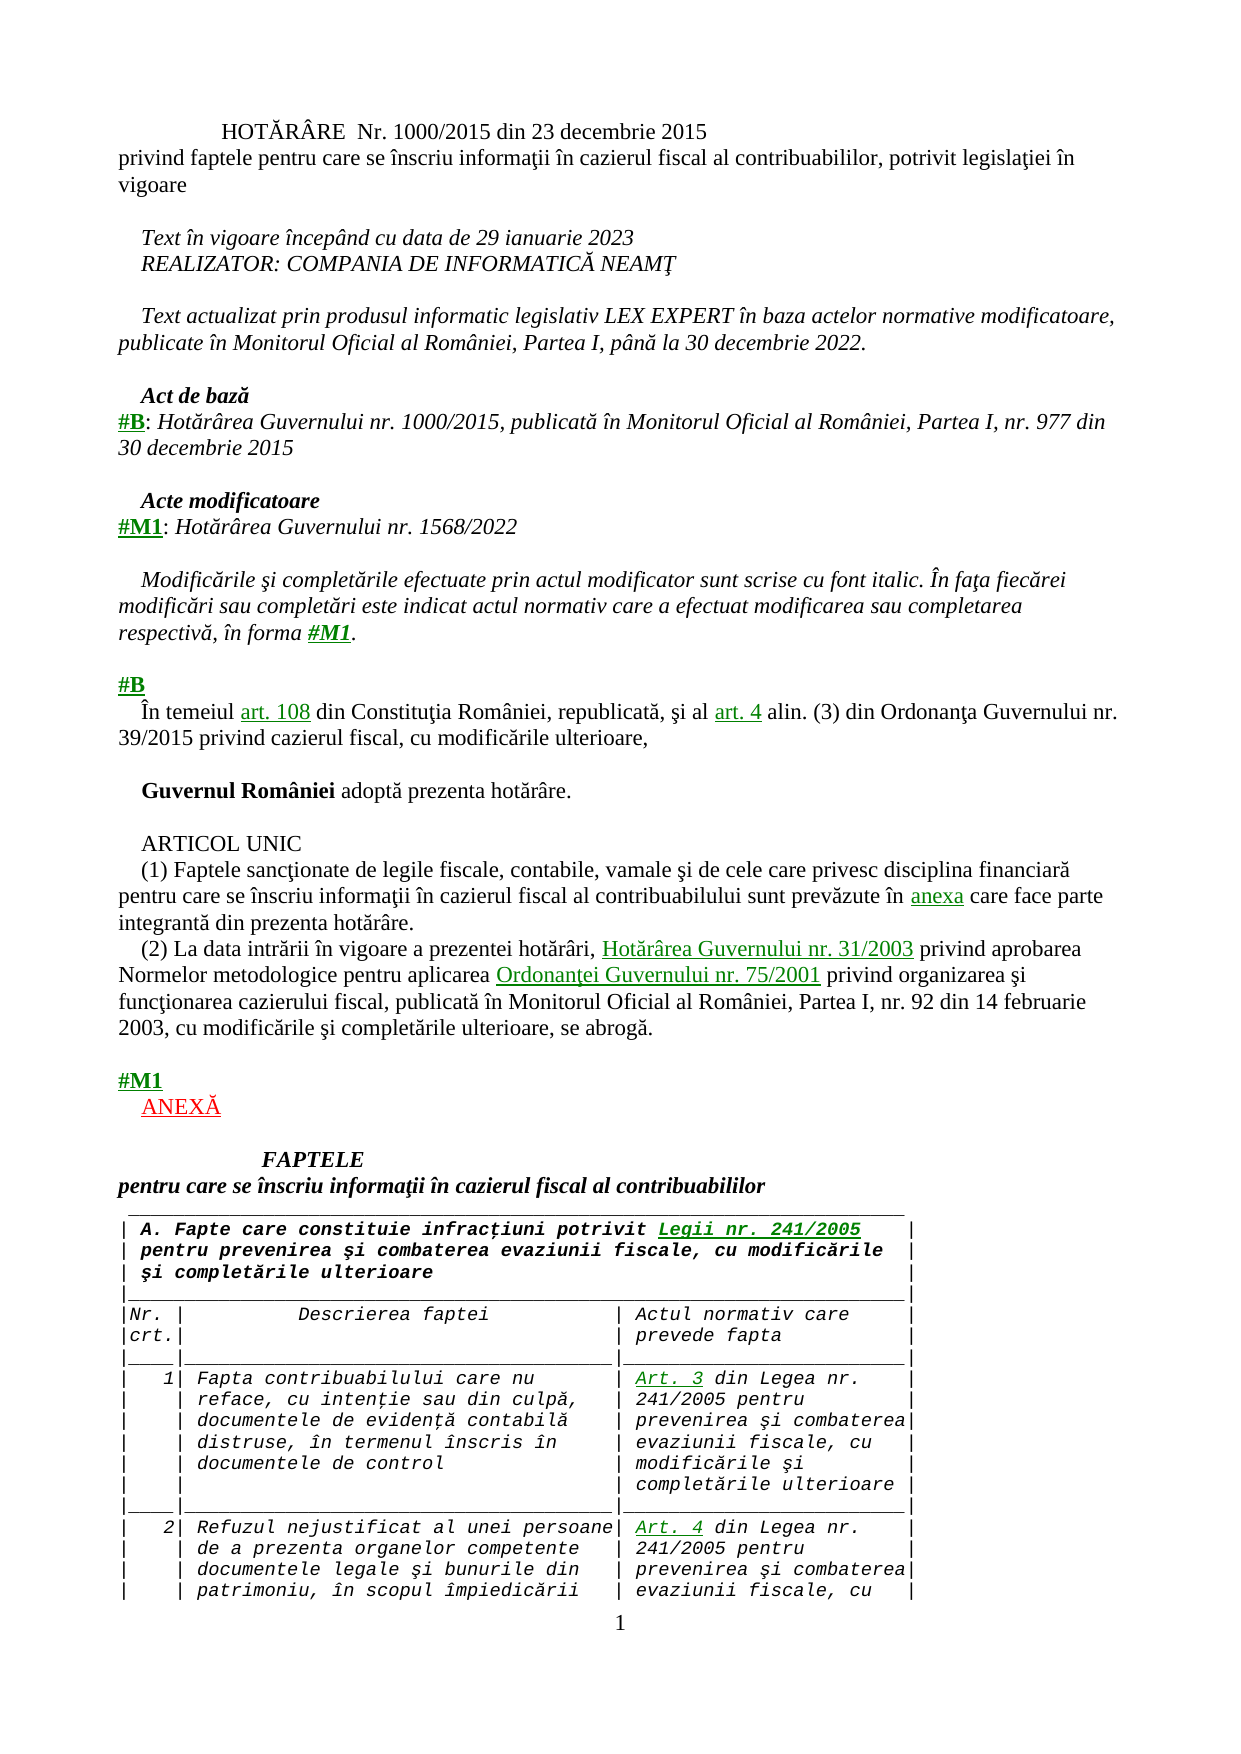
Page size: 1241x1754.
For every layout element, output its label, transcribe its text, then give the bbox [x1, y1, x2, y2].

text | A. Fapte care constituie infracţiuni potrivit Legii nr. 241/2005 | [118, 1220, 1122, 1241]
text | | distruse, în termenul înscris în | evaziunii fiscale, cu | [118, 1432, 1122, 1454]
text |____|______________________________________|_________________________| [118, 1347, 1122, 1369]
text privind faptele pentru care se înscriu informaţii în cazierul fiscal al contribuabililor, potrivit legislaţiei în vigoare [118, 144, 1122, 197]
text ANEXĂ [118, 1093, 1122, 1119]
text pentru care se înscriu informaţii în cazierul fiscal al contribuabililor [118, 1172, 1122, 1199]
text | | documentele legale şi bunurile din | prevenirea şi combaterea| [118, 1560, 1122, 1581]
text Modificările şi completările efectuate prin actul modificator sunt scrise cu font italic. În faţa fiecărei modificări sau completări este indicat actul normativ care a efectuat modificarea sau completarea respectivă, în forma #M1. [118, 566, 1122, 645]
text FAPTELE [118, 1146, 1122, 1172]
text Text în vigoare începând cu data de 29 ianuarie 2023 [118, 223, 1122, 250]
text | pentru prevenirea şi combaterea evaziunii fiscale, cu modificările | [118, 1241, 1122, 1262]
text #M1 [118, 1067, 1122, 1093]
text Guvernul României adoptă prezenta hotărâre. [118, 777, 1122, 803]
text #B [118, 672, 1122, 698]
text _____________________________________________________________________ [118, 1199, 1122, 1220]
text #B: Hotărârea Guvernului nr. 1000/2015, publicată în Monitorul Oficial al României, Partea I, nr. 977 din 30 decembrie 2015 [118, 408, 1122, 461]
text Act de bază [118, 382, 1122, 408]
text (1) Faptele sancţionate de legile fiscale, contabile, vamale şi de cele care privesc disciplina financiară pentru care se înscriu informaţii în cazierul fiscal al contribuabilului sunt prevăzute în anexa care face parte integrantă din prezenta hotărâre. [118, 856, 1122, 935]
text ARTICOL UNIC [118, 830, 1122, 856]
text Text actualizat prin produsul informatic legislativ LEX EXPERT în baza actelor normative modificatoare, publicate în Monitorul Oficial al României, Partea I, până la 30 decembrie 2022. [118, 303, 1122, 355]
text |____|______________________________________|_________________________| [118, 1496, 1122, 1517]
text | | de a prezenta organelor competente | 241/2005 pentru | [118, 1539, 1122, 1560]
text REALIZATOR: COMPANIA DE INFORMATICĂ NEAMŢ [118, 250, 1122, 276]
text | 1| Fapta contribuabilului care nu | Art. 3 din Legea nr. | [118, 1369, 1122, 1390]
text |_____________________________________________________________________| [118, 1284, 1122, 1305]
text | | patrimoniu, în scopul împiedicării | evaziunii fiscale, cu | [118, 1581, 1122, 1602]
text | | documentele de control | modificările şi | [118, 1454, 1122, 1475]
text | şi completările ulterioare | [118, 1262, 1122, 1284]
text (2) La data intrării în vigoare a prezentei hotărâri, Hotărârea Guvernului nr. 31/2003 privind aprobarea Normelor metodologice pentru aplicarea Ordonanţei Guvernului nr. 75/2001 privind organizarea şi funcţionarea cazierului fiscal, publicată în Monitorul Oficial al României, Partea I, nr. 92 din 14 februarie 2003, cu modificările şi completările ulterioare, se abrogă. [118, 935, 1122, 1041]
text | 2| Refuzul nejustificat al unei persoane| Art. 4 din Legea nr. | [118, 1517, 1122, 1539]
text | | documentele de evidenţă contabilă | prevenirea şi combaterea| [118, 1411, 1122, 1432]
text #M1: Hotărârea Guvernului nr. 1568/2022 [118, 513, 1122, 540]
text Acte modificatoare [118, 487, 1122, 513]
text | | reface, cu intenţie sau din culpă, | 241/2005 pentru | [118, 1390, 1122, 1411]
text | | | completările ulterioare | [118, 1475, 1122, 1496]
text |crt.| | prevede fapta | [118, 1326, 1122, 1347]
text HOTĂRÂRE Nr. 1000/2015 din 23 decembrie 2015 [118, 118, 1122, 144]
text |Nr. | Descrierea faptei | Actul normativ care | [118, 1305, 1122, 1326]
text În temeiul art. 108 din Constituţia României, republicată, şi al art. 4 alin. (3) din Ordonanţa Guvernului nr. 39/2015 privind cazierul fiscal, cu modificările ulterioare, [118, 698, 1122, 751]
